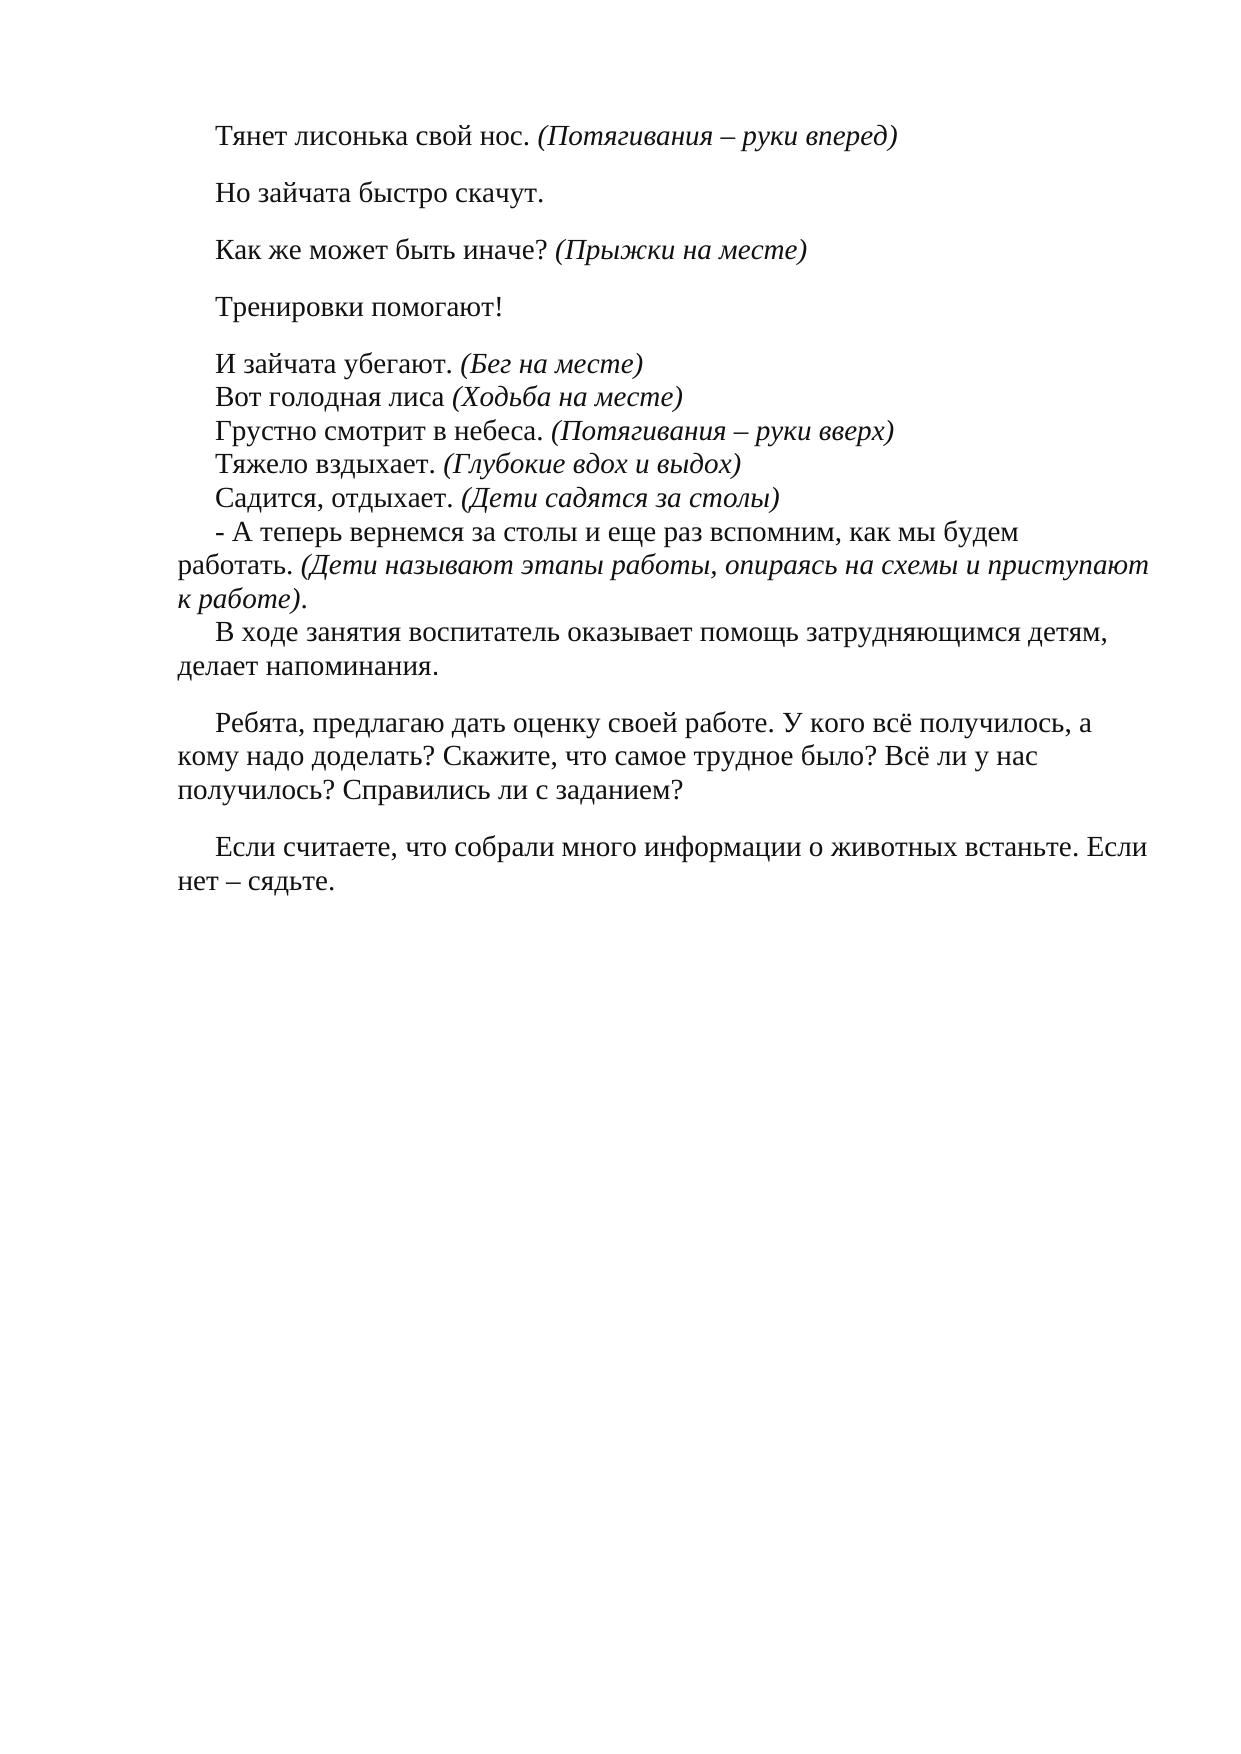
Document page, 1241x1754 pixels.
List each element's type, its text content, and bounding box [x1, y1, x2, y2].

text И зайчата убегают. (Бег на месте) [177, 346, 1152, 379]
text Как же может быть иначе? (Прыжки на месте) [177, 232, 1152, 266]
text - А теперь вернемся за столы и еще раз вспомним, как мы будем работать. (Дети называют этапы работы, опираясь на схемы и приступают к работе). [177, 514, 1152, 614]
text В ходе занятия воспитатель оказывает помощь затрудняющимся детям, делает напоминания. [177, 614, 1152, 682]
text Тяжело вздыхает. (Глубокие вдох и выдох) [177, 447, 1152, 480]
text Если считаете, что собрали много информации о животных встаньте. Если нет – сядьте. [177, 829, 1152, 896]
text Вот голодная лиса (Ходьба на месте) [177, 379, 1152, 413]
text Тренировки помогают! [177, 289, 1152, 323]
text Ребята, предлагаю дать оценку своей работе. У кого всё получилось, а кому надо доделать? Скажите, что самое трудное было? Всё ли у нас получилось? Справились ли с заданием? [177, 705, 1152, 806]
text Грустно смотрит в небеса. (Потягивания – руки вверх) [177, 413, 1152, 447]
text Садится, отдыхает. (Дети садятся за столы) [177, 480, 1152, 514]
text Но зайчата быстро скачут. [177, 175, 1152, 209]
text Тянет лисонька свой нос. (Потягивания – руки вперед) [177, 118, 1152, 152]
